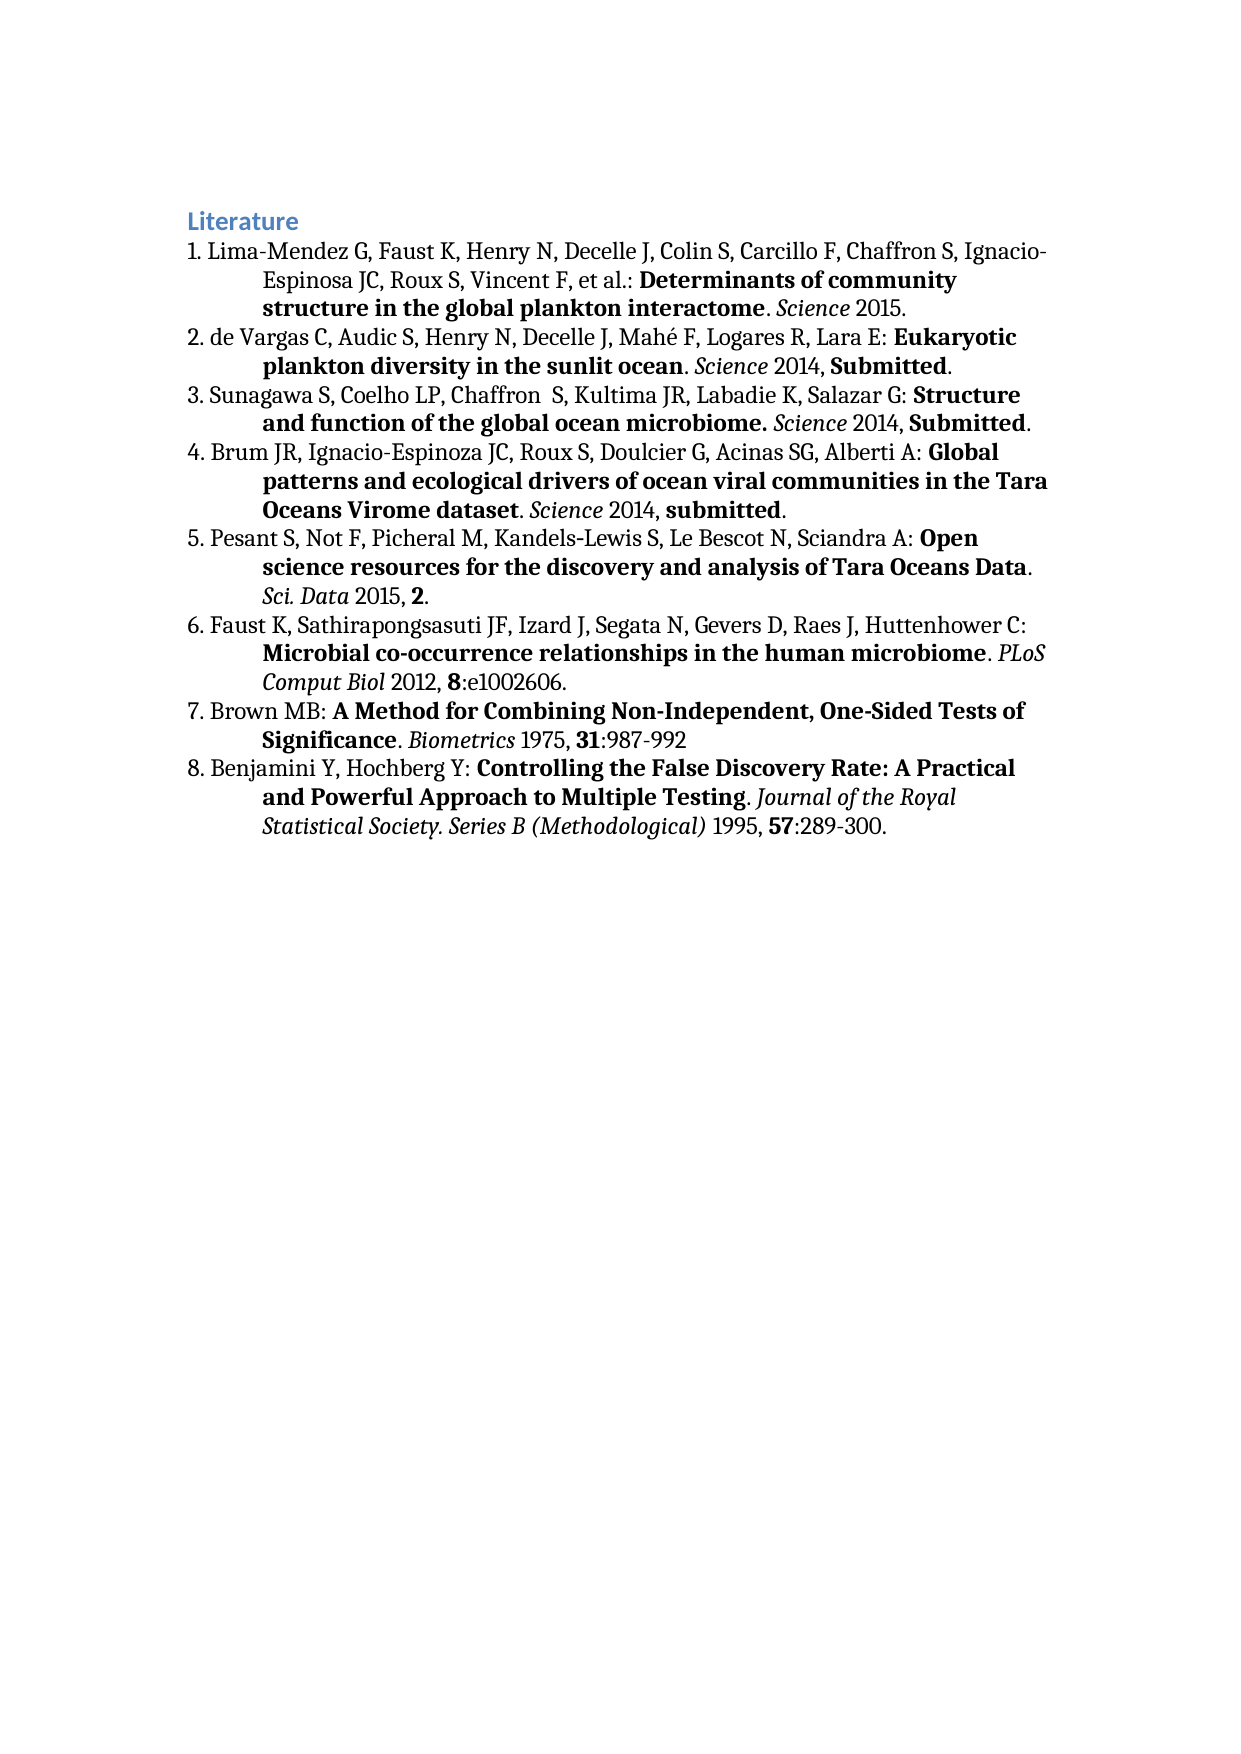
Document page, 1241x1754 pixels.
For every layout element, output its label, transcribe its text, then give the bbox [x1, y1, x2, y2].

text 8. Benjamini Y, Hochberg Y: Controlling the False Discovery Rate: A Practical and Powerful Approach to Multiple Testing. Journal of the Royal Statistical Society. Series B (Methodological) 1995, 57:289-300. [187, 754, 1053, 841]
text 3. Sunagawa S, Coelho LP, Chaffron S, Kultima JR, Labadie K, Salazar G: Structure and function of the global ocean microbiome. Science 2014, Submitted. [187, 381, 1053, 438]
text 2. de Vargas C, Audic S, Henry N, Decelle J, Mahé F, Logares R, Lara E: Eukaryotic plankton diversity in the sunlit ocean. Science 2014, Submitted. [187, 323, 1053, 381]
text 5. Pesant S, Not F, Picheral M, Kandels‐Lewis S, Le Bescot N, Sciandra A: Open science resources for the discovery and analysis of Tara Oceans Data. Sci. Data 2015, 2. [187, 524, 1053, 611]
text 6. Faust K, Sathirapongsasuti JF, Izard J, Segata N, Gevers D, Raes J, Huttenhower C: Microbial co-occurrence relationships in the human microbiome. PLoS Comput Biol 2012, 8:e1002606. [187, 611, 1053, 697]
text 7. Brown MB: A Method for Combining Non-Independent, One-Sided Tests of Significance. Biometrics 1975, 31:987-992 [187, 697, 1053, 754]
text 1. Lima-Mendez G, Faust K, Henry N, Decelle J, Colin S, Carcillo F, Chaffron S, Ignacio-Espinosa JC, Roux S, Vincent F, et al.: Determinants of community structure in the global plankton interactome. Science 2015. [187, 237, 1053, 323]
subtitle Literature [187, 204, 1053, 237]
text 4. Brum JR, Ignacio-Espinoza JC, Roux S, Doulcier G, Acinas SG, Alberti A: Global patterns and ecological drivers of ocean viral communities in the Tara Oceans Virome dataset. Science 2014, submitted. [187, 438, 1053, 524]
